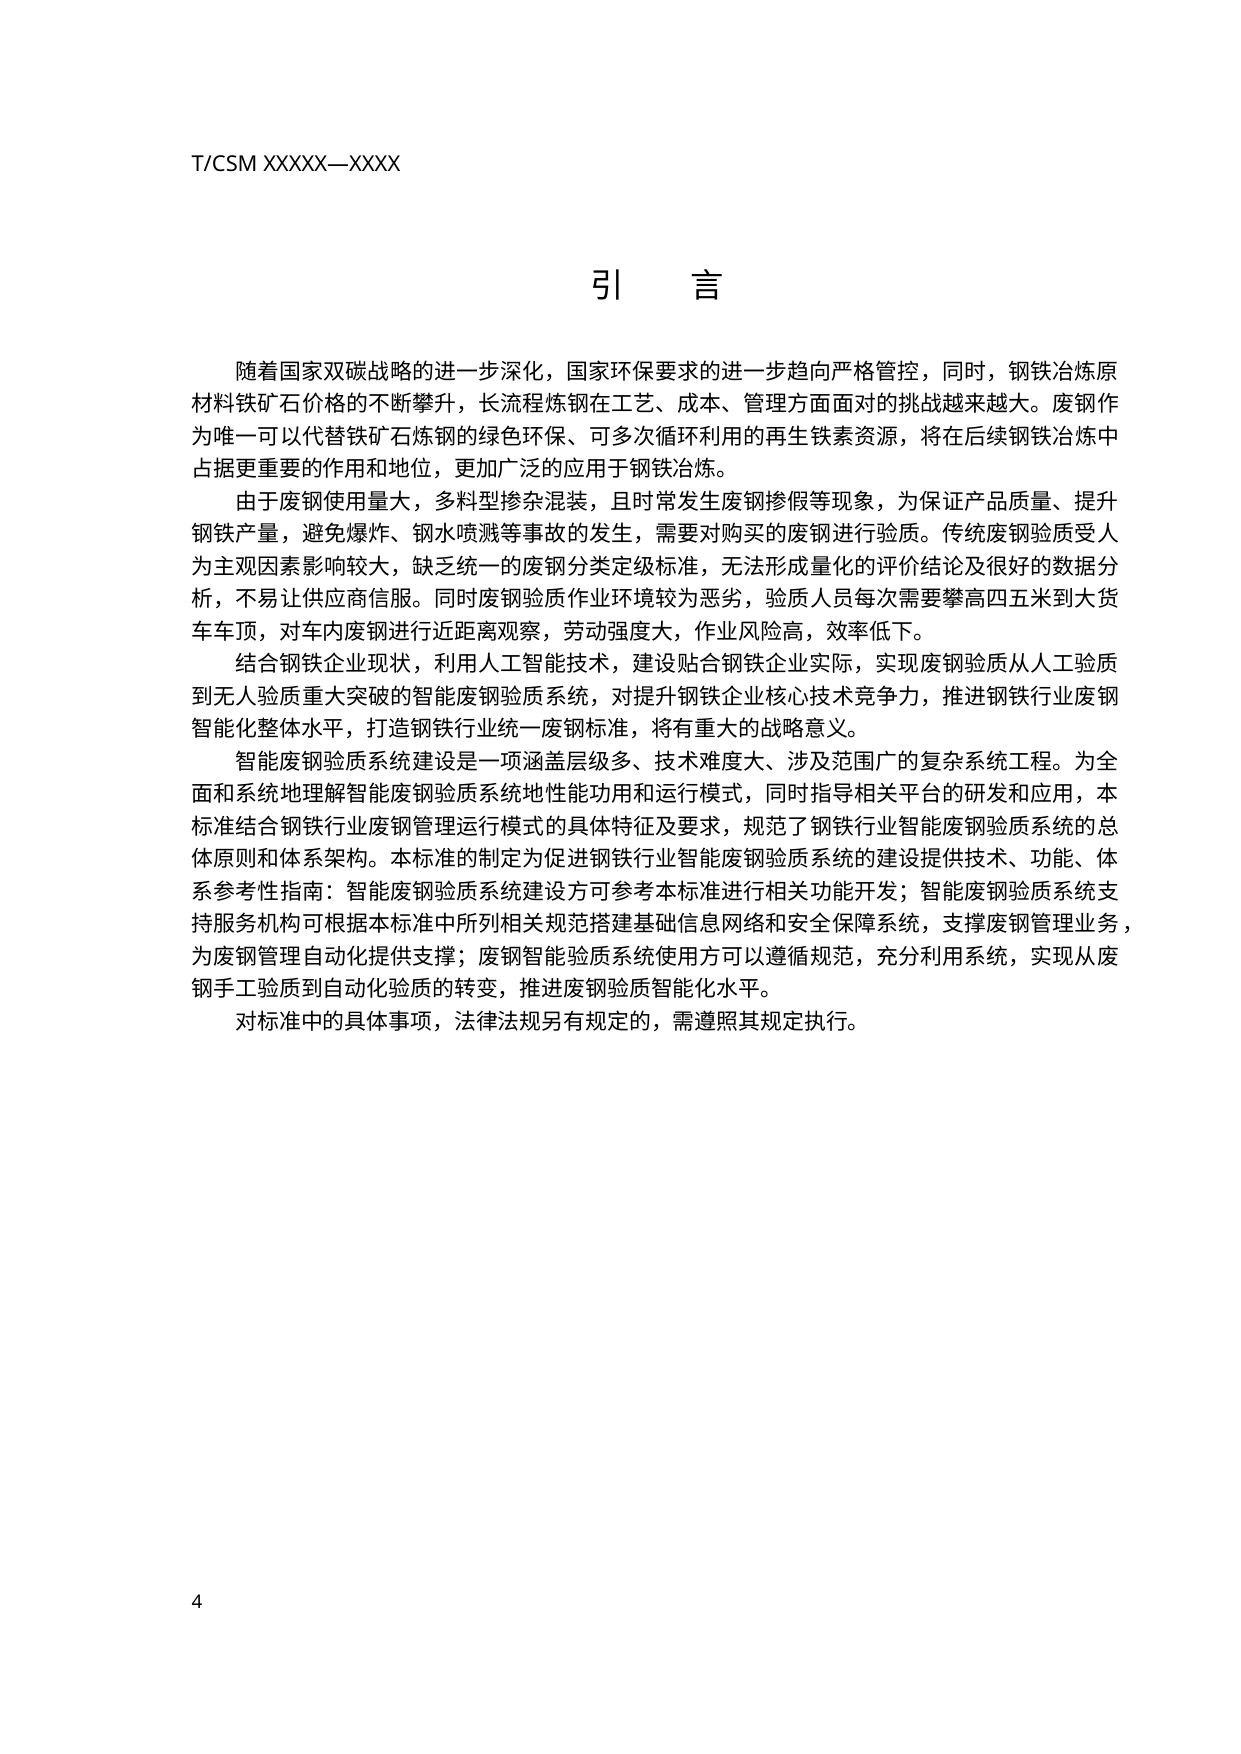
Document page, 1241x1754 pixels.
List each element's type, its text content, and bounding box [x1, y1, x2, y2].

text 智能废钢验质系统建设是一项涵盖层级多、技术难度大、涉及范围广的复杂系统工程。为全面和系统地理解智能废钢验质系统地性能功用和运行模式，同时指导相关平台的研发和应用，本标准结合钢铁行业废钢管理运行模式的具体特征及要求，规范了钢铁行业智能废钢验质系统的总体原则和体系架构。本标准的制定为促进钢铁行业智能废钢验质系统的建设提供技术、功能、体系参考性指南：智能废钢验质系统建设方可参考本标准进行相关功能开发；智能废钢验质系统支持服务机构可根据本标准中所列相关规范搭建基础信息网络和安全保障系统，支撑废钢管理业务，为废钢管理自动化提供支撑；废钢智能验质系统使用方可以遵循规范，充分利用系统，实现从废钢手工验质到自动化验质的转变，推进废钢验质智能化水平。 [191, 743, 1122, 1003]
text 对标准中的具体事项，法律法规另有规定的，需遵照其规定执行。 [191, 1003, 1122, 1036]
text 结合钢铁企业现状，利用人工智能技术，建设贴合钢铁企业实际，实现废钢验质从人工验质到无人验质重大突破的智能废钢验质系统，对提升钢铁企业核心技术竞争力，推进钢铁行业废钢智能化整体水平，打造钢铁行业统一废钢标准，将有重大的战略意义。 [191, 646, 1122, 743]
text 由于废钢使用量大，多料型掺杂混装，且时常发生废钢掺假等现象，为保证产品质量、提升钢铁产量，避免爆炸、钢水喷溅等事故的发生，需要对购买的废钢进行验质。传统废钢验质受人为主观因素影响较大，缺乏统一的废钢分类定级标准，无法形成量化的评价结论及很好的数据分析，不易让供应商信服。同时废钢验质作业环境较为恶劣，验质人员每次需要攀高四五米到大货车车顶，对车内废钢进行近距离观察，劳动强度大，作业风险高，效率低下。 [191, 483, 1122, 646]
text 随着国家双碳战略的进一步深化，国家环保要求的进一步趋向严格管控，同时，钢铁冶炼原材料铁矿石价格的不断攀升，长流程炼钢在工艺、成本、管理方面面对的挑战越来越大。废钢作为唯一可以代替铁矿石炼钢的绿色环保、可多次循环利用的再生铁素资源，将在后续钢铁冶炼中占据更重要的作用和地位，更加广泛的应用于钢铁冶炼。 [191, 353, 1122, 483]
text 引 言 [191, 251, 1122, 316]
